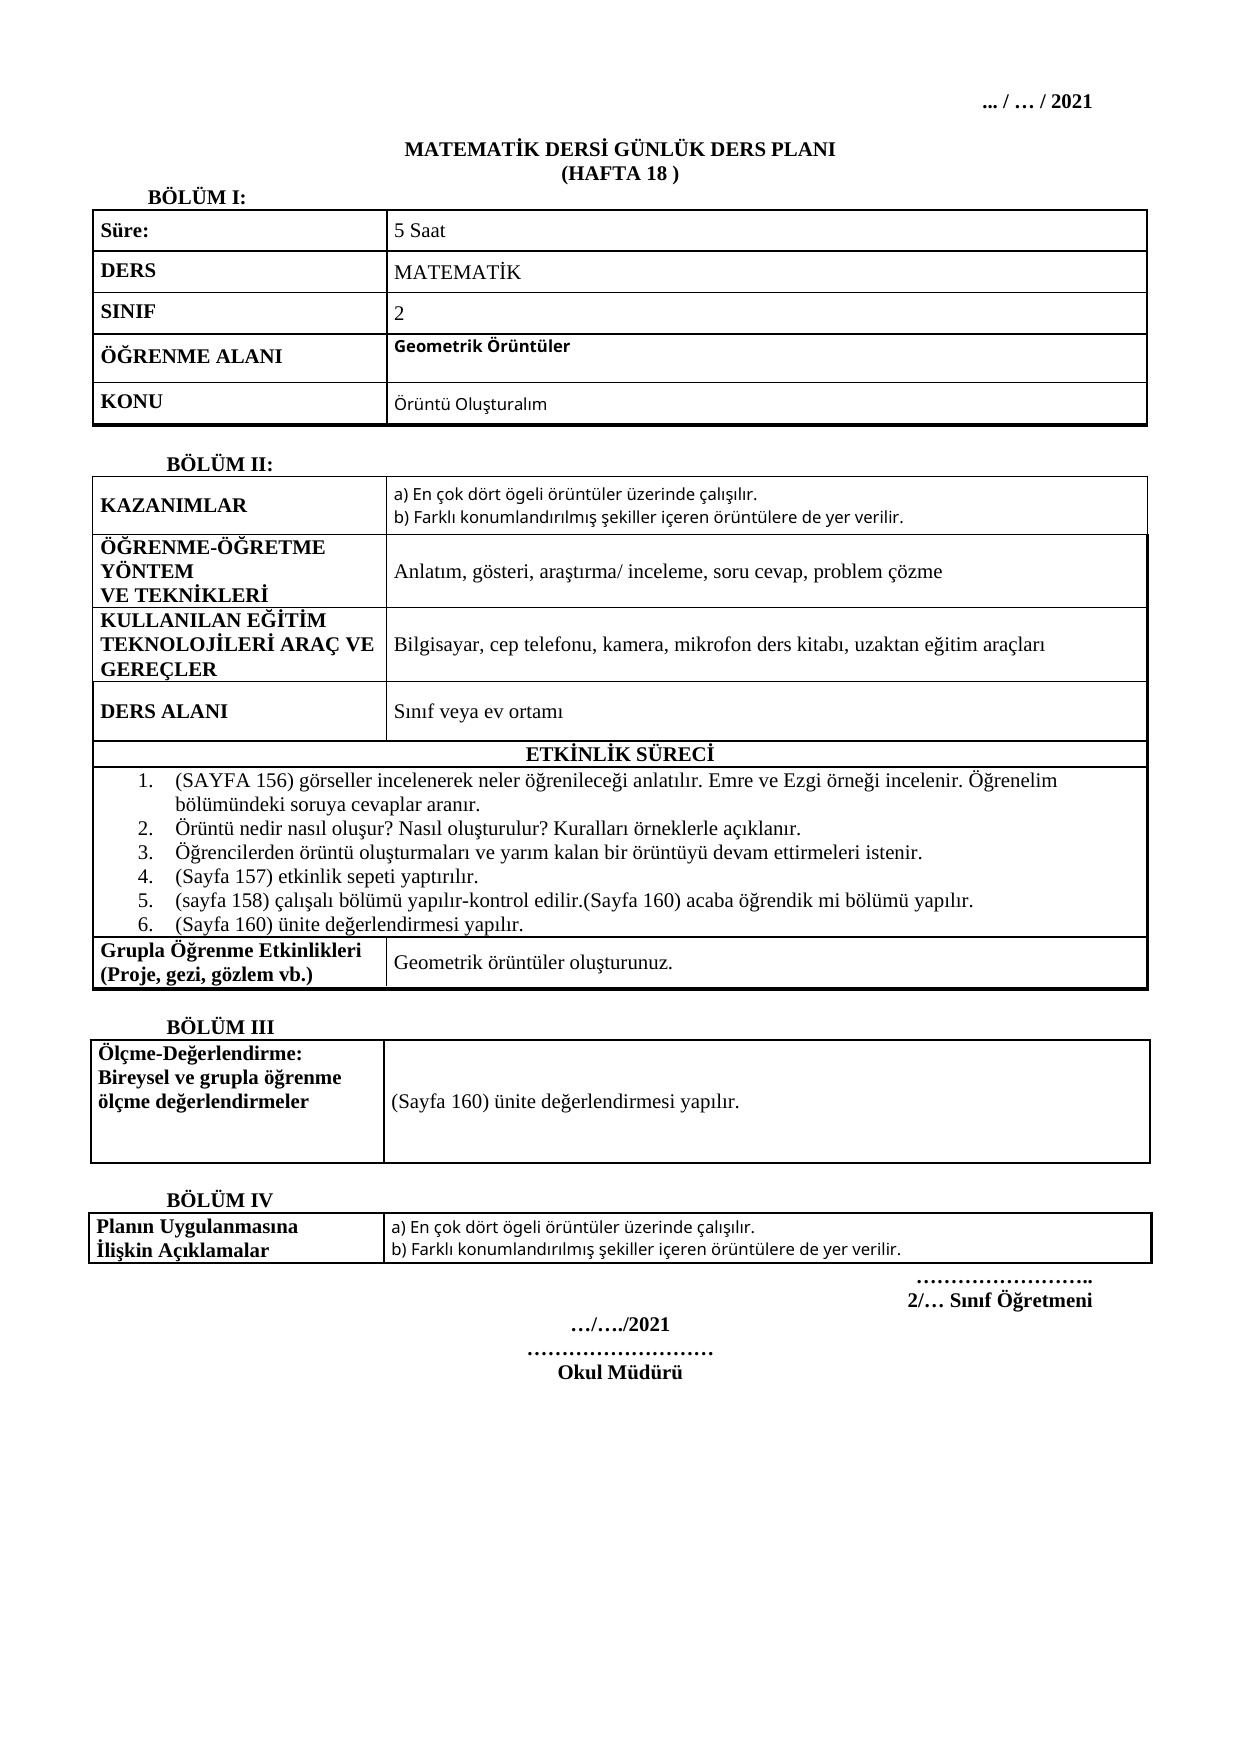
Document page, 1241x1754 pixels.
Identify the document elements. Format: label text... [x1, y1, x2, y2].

table_cell Örüntü Oluşturalım [388, 383, 1146, 423]
table_cell Bilgisayar, cep telefonu, kamera, mikrofon ders kitabı, uzaktan eğitim araçları [387, 608, 1146, 681]
text ……………………… [148, 1336, 1092, 1360]
table_cell KULLANILAN EĞİTİM TEKNOLOJİLERİ ARAÇ VE GEREÇLER [93, 608, 386, 681]
table_cell Geometrik örüntüler oluşturunuz. [387, 938, 1146, 986]
table_cell Geometrik Örüntüler [388, 335, 1146, 381]
table_cell ETKİNLİK SÜRECİ [94, 742, 1146, 766]
table_cell ÖĞRENME-ÖĞRETME YÖNTEM VE TEKNİKLERİ [93, 535, 386, 607]
text BÖLÜM I: [148, 185, 1092, 209]
table_cell MATEMATİK [388, 252, 1146, 292]
subtitle BÖLÜM IV [148, 1188, 1092, 1212]
table_cell SINIF [94, 293, 386, 333]
table_cell DERS [94, 252, 386, 292]
text (HAFTA 18 ) [148, 161, 1092, 185]
table_header 5 Saat [388, 211, 1146, 250]
text Okul Müdürü [148, 1360, 1092, 1384]
table_header Ölçme-Değerlendirme: Bireysel ve grupla öğrenme ölçme değerlendirmeler [92, 1041, 383, 1162]
text …/…./2021 [148, 1312, 1092, 1336]
table_cell KONU [94, 383, 386, 423]
table_header Süre: [94, 211, 386, 250]
table_cell DERS ALANI [94, 682, 386, 740]
table_cell Anlatım, gösteri, araştırma/ inceleme, soru cevap, problem çözme [387, 535, 1146, 607]
text ... / … / 2021 [148, 89, 1092, 113]
table_header KAZANIMLAR [93, 477, 386, 534]
subtitle BÖLÜM III [148, 1015, 1092, 1039]
text …………………….. [148, 1264, 1092, 1288]
table_cell Grupla Öğrenme Etkinlikleri (Proje, gezi, gözlem vb.) [94, 938, 386, 986]
table_header a) En çok dört ögeli örüntüler üzerinde çalışılır. b) Farklı konumlandırılmış şekiller içeren örüntülere de yer verilir. [385, 1214, 1150, 1262]
text 2/… Sınıf Öğretmeni [148, 1288, 1092, 1312]
table_cell (SAYFA 156) görseller incelenerek neler öğrenileceği anlatılır. Emre ve Ezgi örneği incelenir. Öğrenelim bölümündeki soruya cevaplar aranır. Örüntü nedir nasıl oluşur? Nasıl oluşturulur? Kuralları örneklerle açıklanır. Öğrencilerden örüntü oluşturmaları ve yarım kalan bir örüntüyü devam ettirmeleri istenir. (Sayfa 157) etkinlik sepeti yaptırılır. (sayfa 158) çalışalı bölümü yapılır-kontrol edilir.(Sayfa 160) acaba öğrendik mi bölümü yapılır. (Sayfa 160) ünite değerlendirmesi yapılır. [94, 768, 1146, 936]
table_header a) En çok dört ögeli örüntüler üzerinde çalışılır. b) Farklı konumlandırılmış şekiller içeren örüntülere de yer verilir. [387, 477, 1147, 534]
text BÖLÜM II: [148, 451, 1092, 476]
table_cell Sınıf veya ev ortamı [387, 682, 1146, 740]
text MATEMATİK DERSİ GÜNLÜK DERS PLANI [148, 137, 1092, 161]
table_header (Sayfa 160) ünite değerlendirmesi yapılır. [385, 1041, 1149, 1162]
table_cell 2 [388, 293, 1146, 333]
table_cell ÖĞRENME ALANI [94, 335, 386, 381]
table_header Planın Uygulanmasına İlişkin Açıklamalar [90, 1214, 383, 1262]
